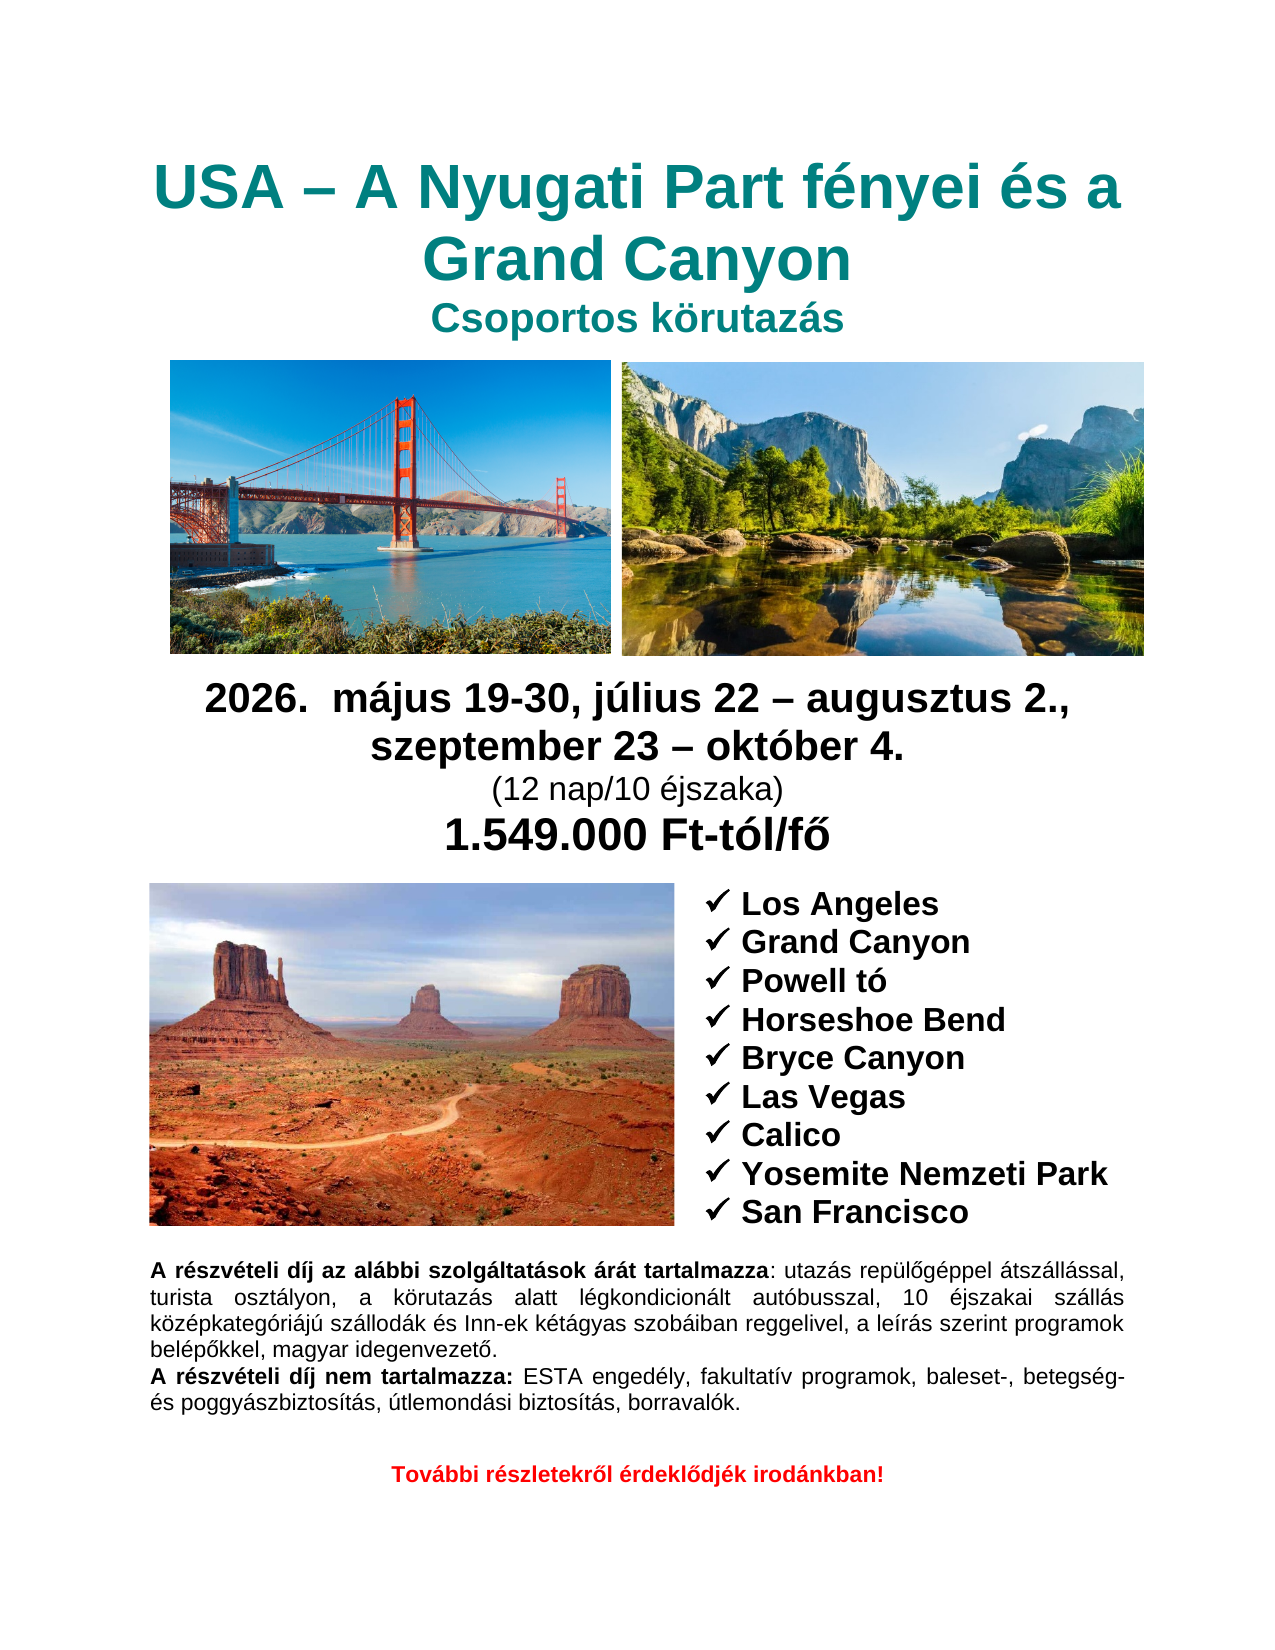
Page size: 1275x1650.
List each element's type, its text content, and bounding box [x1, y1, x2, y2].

picture [149, 883, 675, 1226]
list San Francisco [704, 1192, 1125, 1231]
text További részletekről érdeklődjék irodánkban! [150, 1461, 1125, 1487]
list Yosemite Nemzeti Park [704, 1154, 1125, 1192]
text A részvételi díj az alábbi szolgáltatások árát tartalmazza: utazás repülőgéppel átszállással, turista osztályon, a körutazás alatt légkondicionált autóbusszal, 10 éjszakai szállás középkategóriájú szállodák és Inn-ek kétágyas szobáiban reggelivel, a leírás szerint programok belépőkkel, magyar idegenvezető. [150, 1257, 1125, 1363]
list Calico [704, 1115, 1125, 1154]
text (12 nap/10 éjszaka) [150, 769, 1125, 807]
list Los Angeles [704, 884, 1125, 923]
text USA – A Nyugati Part fényei és a Grand Canyon [150, 150, 1125, 294]
text 1.549.000 Ft-tól/fő [150, 807, 1125, 860]
list Horseshoe Bend [704, 1000, 1125, 1038]
list Bryce Canyon [704, 1038, 1125, 1077]
text A részvételi díj nem tartalmazza: ESTA engedély, fakultatív programok, baleset-, betegség- és poggyászbiztosítás, útlemondási biztosítás, borravalók. [150, 1363, 1125, 1415]
picture [170, 360, 611, 654]
list Las Vegas [704, 1077, 1125, 1115]
text Csoportos körutazás [150, 294, 1125, 342]
picture [621, 362, 1144, 656]
text 2026. május 19-30, július 22 – augusztus 2., szeptember 23 – október 4. [150, 673, 1125, 769]
list Powell tó [704, 961, 1125, 1000]
list Grand Canyon [704, 923, 1125, 961]
